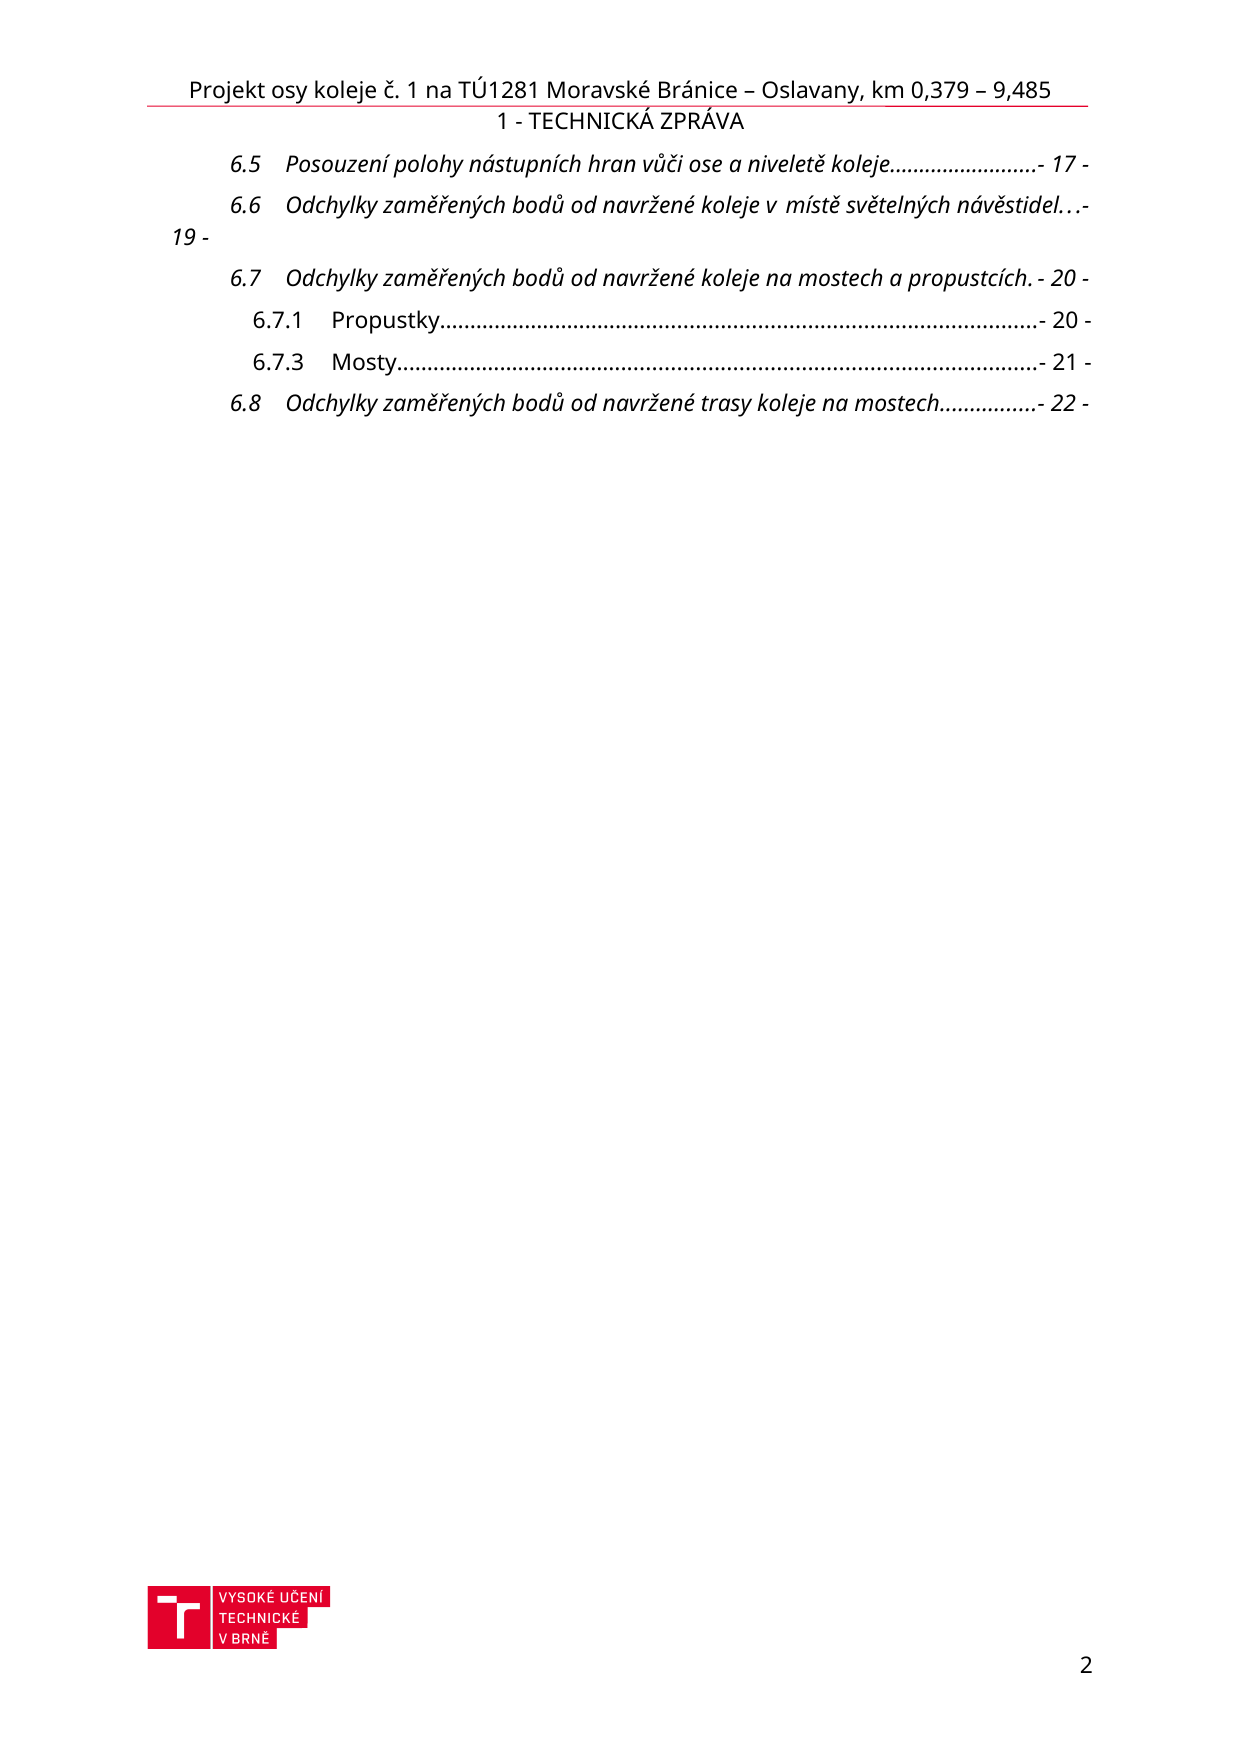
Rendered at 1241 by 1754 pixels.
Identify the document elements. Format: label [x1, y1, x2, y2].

picture [147, 1586, 331, 1649]
